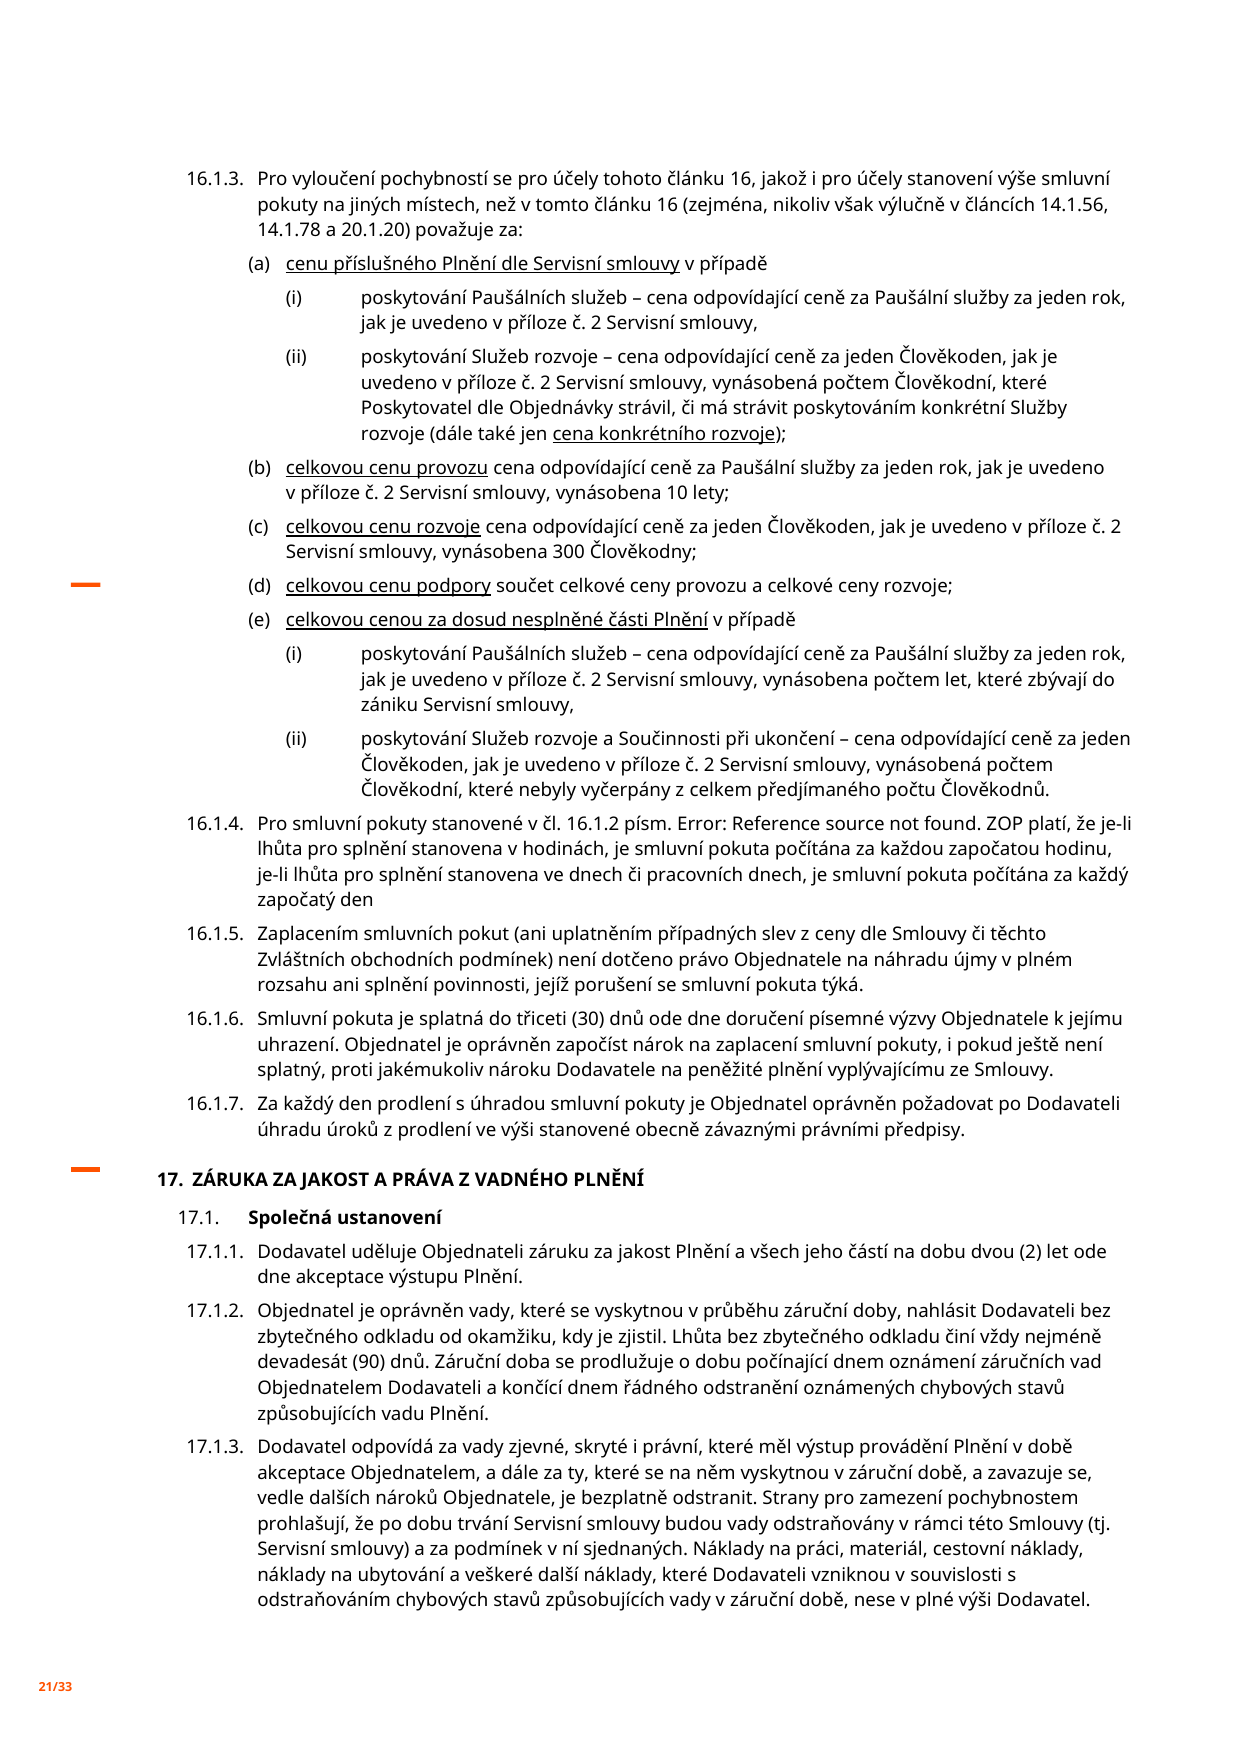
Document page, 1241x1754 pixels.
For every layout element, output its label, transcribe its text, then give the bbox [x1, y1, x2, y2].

list poskytování Služeb rozvoje – cena odpovídající ceně za jeden Člověkoden, jak je uvedeno v příloze č. 2 Servisní smlouvy, vynásobená počtem Člověkodní, které Poskytovatel dle Objednávky strávil, či má strávit poskytováním konkrétní Služby rozvoje (dále také jen cena konkrétního rozvoje); [286, 343, 1134, 446]
text Záruka za jakost a práva z vadného plnění [157, 1166, 1134, 1192]
text Smluvní pokuta je splatná do třiceti (30) dnů ode dne doručení písemné výzvy Objednatele k jejímu uhrazení. Objednatel je oprávněn započíst nárok na zaplacení smluvní pokuty, i pokud ještě není splatný, proti jakémukoliv nároku Dodavatele na peněžité plnění vyplývajícímu ze Smlouvy. [186, 1006, 1134, 1082]
list poskytování Služeb rozvoje a Součinnosti při ukončení – cena odpovídající ceně za jeden Člověkoden, jak je uvedeno v příloze č. 2 Servisní smlouvy, vynásobená počtem Člověkodní, které nebyly vyčerpány z celkem předjímaného počtu Člověkodnů. [286, 725, 1134, 802]
text Dodavatel odpovídá za vady zjevné, skryté i právní, které měl výstup provádění Plnění v době akceptace Objednatelem, a dále za ty, které se na něm vyskytnou v záruční době, a zavazuje se, vedle dalších nároků Objednatele, je bezplatně odstranit. Strany pro zamezení pochybnostem prohlašují, že po dobu trvání Servisní smlouvy budou vady odstraňovány v rámci této Smlouvy (tj. Servisní smlouvy) a za podmínek v ní sjednaných. Náklady na práci, materiál, cestovní náklady, náklady na ubytování a veškeré další náklady, které Dodavateli vzniknou v souvislosti s odstraňováním chybových stavů způsobujících vady v záruční době, nese v plné výši Dodavatel. [186, 1434, 1134, 1612]
list poskytování Paušálních služeb – cena odpovídající ceně za Paušální služby za jeden rok, jak je uvedeno v příloze č. 2 Servisní smlouvy, vynásobena počtem let, které zbývají do zániku Servisní smlouvy, [286, 640, 1134, 717]
list celkovou cenu rozvoje cena odpovídající ceně za jeden Člověkoden, jak je uvedeno v příloze č. 2 Servisní smlouvy, vynásobena 300 Člověkodny; [248, 513, 1134, 564]
list cenu příslušného Plnění dle Servisní smlouvy v případě [248, 250, 1134, 276]
list celkovou cenu podpory součet celkové ceny provozu a celkové ceny rozvoje; [248, 573, 1134, 598]
text Dodavatel uděluje Objednateli záruku za jakost Plnění a všech jeho částí na dobu dvou (2) let ode dne akceptace výstupu Plnění. [186, 1238, 1134, 1289]
text Společná ustanovení [177, 1204, 1134, 1230]
list poskytování Paušálních služeb – cena odpovídající ceně za Paušální služby za jeden rok, jak je uvedeno v příloze č. 2 Servisní smlouvy, [286, 284, 1134, 335]
text Za každý den prodlení s úhradou smluvní pokuty je Objednatel oprávněn požadovat po Dodavateli úhradu úroků z prodlení ve výši stanovené obecně závaznými právními předpisy. [186, 1090, 1134, 1141]
text Objednatel je oprávněn vady, které se vyskytnou v průběhu záruční doby, nahlásit Dodavateli bez zbytečného odkladu od okamžiku, kdy je zjistil. Lhůta bez zbytečného odkladu činí vždy nejméně devadesát (90) dnů. Záruční doba se prodlužuje o dobu počínající dnem oznámení záručních vad Objednatelem Dodavateli a končící dnem řádného odstranění oznámených chybových stavů způsobujících vadu Plnění. [186, 1298, 1134, 1425]
text Zaplacením smluvních pokut (ani uplatněním případných slev z ceny dle Smlouvy či těchto Zvláštních obchodních podmínek) není dotčeno právo Objednatele na náhradu újmy v plném rozsahu ani splnění povinnosti, jejíž porušení se smluvní pokuta týká. [186, 921, 1134, 997]
text Pro vyloučení pochybností se pro účely tohoto článku 16, jakož i pro účely stanovení výše smluvní pokuty na jiných místech, než v tomto článku 16 (zejména, nikoliv však výlučně v článcích 14.1.6, 14.1.8 a 20.1.20) považuje za: [186, 165, 1134, 242]
list celkovou cenou za dosud nesplněné části Plnění v případě [248, 607, 1134, 632]
list celkovou cenu provozu cena odpovídající ceně za Paušální služby za jeden rok, jak je uvedeno v příloze č. 2 Servisní smlouvy, vynásobena 10 lety; [248, 454, 1134, 505]
